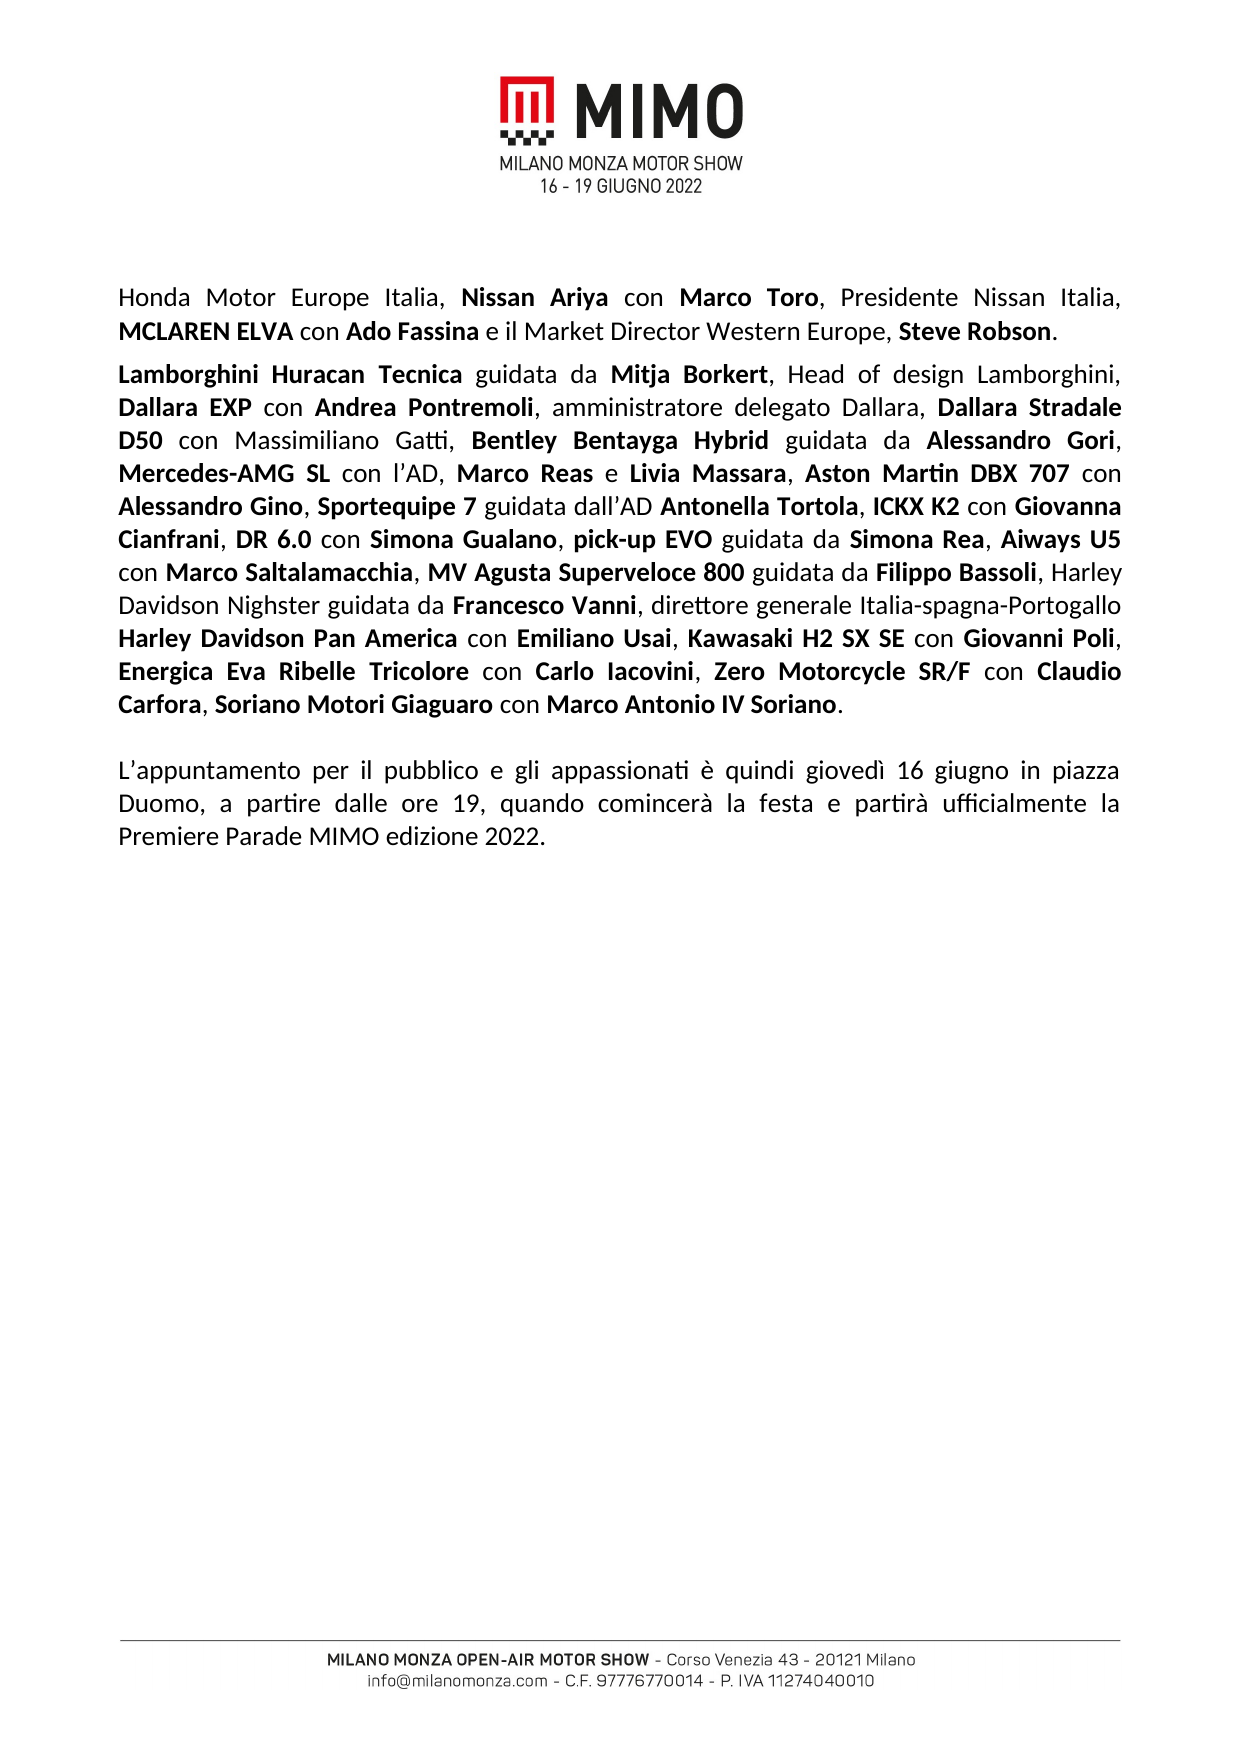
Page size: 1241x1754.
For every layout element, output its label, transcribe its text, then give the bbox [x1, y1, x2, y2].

text L’appuntamento per il pubblico e gli appassionati è quindi giovedì 16 giugno in piazza Duomo, a partire dalle ore 19, quando comincerà la festa e partirà ufficialmente la Premiere Parade MIMO edizione 2022. [118, 753, 1122, 852]
text Lamborghini Huracan Tecnica guidata da Mitja Borkert, Head of design Lamborghini, Dallara EXP con Andrea Pontremoli, amministratore delegato Dallara, Dallara Stradale D50 con Massimiliano Gatti, Bentley Bentayga Hybrid guidata da Alessandro Gori, Mercedes-AMG SL con l’AD, Marco Reas e Livia Massara, Aston Martin DBX 707 con Alessandro Gino, Sportequipe 7 guidata dall’AD Antonella Tortola, ICKX K2 con Giovanna Cianfrani, DR 6.0 con Simona Gualano, pick-up EVO guidata da Simona Rea, Aiways U5 con Marco Saltalamacchia, MV Agusta Superveloce 800 guidata da Filippo Bassoli, Harley Davidson Nighster guidata da Francesco Vanni, direttore generale Italia-spagna-Portogallo Harley Davidson Pan America con Emiliano Usai, Kawasaki H2 SX SE con Giovanni Poli, Energica Eva Ribelle Tricolore con Carlo Iacovini, Zero Motorcycle SR/F con Claudio Carfora, Soriano Motori Giaguaro con Marco Antonio IV Soriano. [118, 357, 1122, 720]
picture [494, 72, 747, 197]
picture [118, 1639, 1122, 1690]
